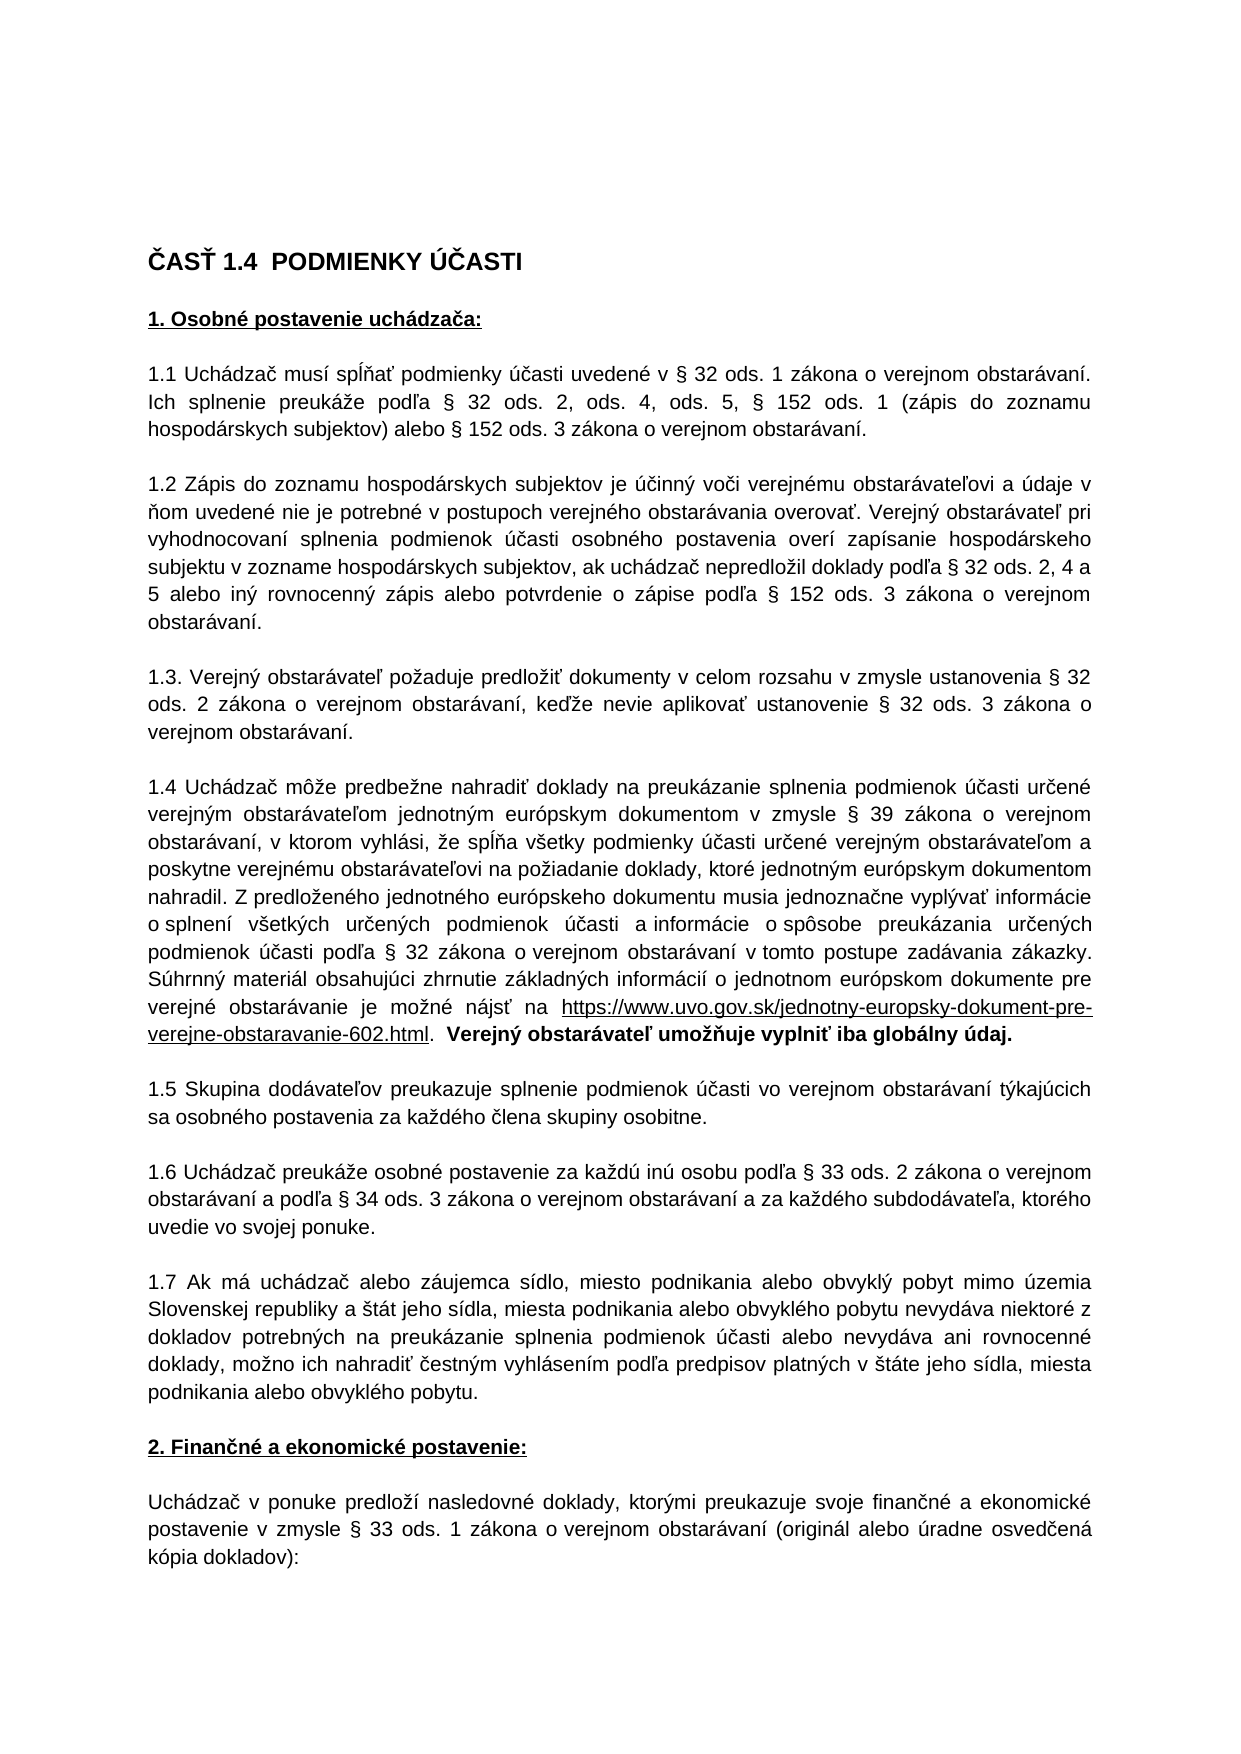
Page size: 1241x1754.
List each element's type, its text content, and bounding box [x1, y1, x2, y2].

text 1.7 Ak má uchádzač alebo záujemca sídlo, miesto podnikania alebo obvyklý pobyt mimo územia Slovenskej republiky a štát jeho sídla, miesta podnikania alebo obvyklého pobytu nevydáva niektoré z dokladov potrebných na preukázanie splnenia podmienok účasti alebo nevydáva ani rovnocenné doklady, možno ich nahradiť čestným vyhlásením podľa predpisov platných v štáte jeho sídla, miesta podnikania alebo obvyklého pobytu. [148, 1270, 1093, 1404]
text Uchádzač v ponuke predloží nasledovné doklady, ktorými preukazuje svoje finančné a ekonomické postavenie v zmysle § 33 ods. 1 zákona o verejnom obstarávaní (originál alebo úradne osvedčená kópia dokladov): [148, 1490, 1093, 1569]
text 1.6 Uchádzač preukáže osobné postavenie za každú inú osobu podľa § 33 ods. 2 zákona o verejnom obstarávaní a podľa § 34 ods. 3 zákona o verejnom obstarávaní a za každého subdodávateľa, ktorého uvedie vo svojej ponuke. [148, 1160, 1093, 1239]
text 1. Osobné postavenie uchádzača: [148, 307, 1093, 331]
text 2. Finančné a ekonomické postavenie: [148, 1435, 1093, 1459]
text 1.2 Zápis do zoznamu hospodárskych subjektov je účinný voči verejnému obstarávateľovi a údaje v ňom uvedené nie je potrebné v postupoch verejného obstarávania overovať. Verejný obstarávateľ pri vyhodnocovaní splnenia podmienok účasti osobného postavenia overí zapísanie hospodárskeho subjektu v zozname hospodárskych subjektov, ak uchádzač nepredložil doklady podľa § 32 ods. 2, 4 a 5 alebo iný rovnocenný zápis alebo potvrdenie o zápise podľa § 152 ods. 3 zákona o verejnom obstarávaní. [148, 472, 1093, 633]
text Časť 1.4 Podmienky účasti [148, 247, 1093, 275]
text 1.4 Uchádzač môže predbežne nahradiť doklady na preukázanie splnenia podmienok účasti určené verejným obstarávateľom jednotným európskym dokumentom v zmysle § 39 zákona o verejnom obstarávaní, v ktorom vyhlási, že spĺňa všetky podmienky účasti určené verejným obstarávateľom a poskytne verejnému obstarávateľovi na požiadanie doklady, ktoré jednotným európskym dokumentom nahradil. Z predloženého jednotného európskeho dokumentu musia jednoznačne vyplývať informácie o splnení všetkých určených podmienok účasti a informácie o spôsobe preukázania určených podmienok účasti podľa § 32 zákona o verejnom obstarávaní v tomto postupe zadávania zákazky. Súhrnný materiál obsahujúci zhrnutie základných informácií o jednotnom európskom dokumente pre verejné obstarávanie je možné nájsť na https://www.uvo.gov.sk/jednotny-europsky-dokument-pre-verejne-obstaravanie-602.html. Verejný obstarávateľ umožňuje vyplniť iba globálny údaj. [148, 774, 1093, 1046]
text 1.5 Skupina dodávateľov preukazuje splnenie podmienok účasti vo verejnom obstarávaní týkajúcich sa osobného postavenia za každého člena skupiny osobitne. [148, 1077, 1093, 1129]
text 1.1 Uchádzač musí spĺňať podmienky účasti uvedené v § 32 ods. 1 zákona o verejnom obstarávaní. Ich splnenie preukáže podľa § 32 ods. 2, ods. 4, ods. 5, § 152 ods. 1 (zápis do zoznamu hospodárskych subjektov) alebo § 152 ods. 3 zákona o verejnom obstarávaní. [148, 362, 1093, 441]
text 1.3. Verejný obstarávateľ požaduje predložiť dokumenty v celom rozsahu v zmysle ustanovenia § 32 ods. 2 zákona o verejnom obstarávaní, keďže nevie aplikovať ustanovenie § 32 ods. 3 zákona o verejnom obstarávaní. [148, 664, 1093, 743]
